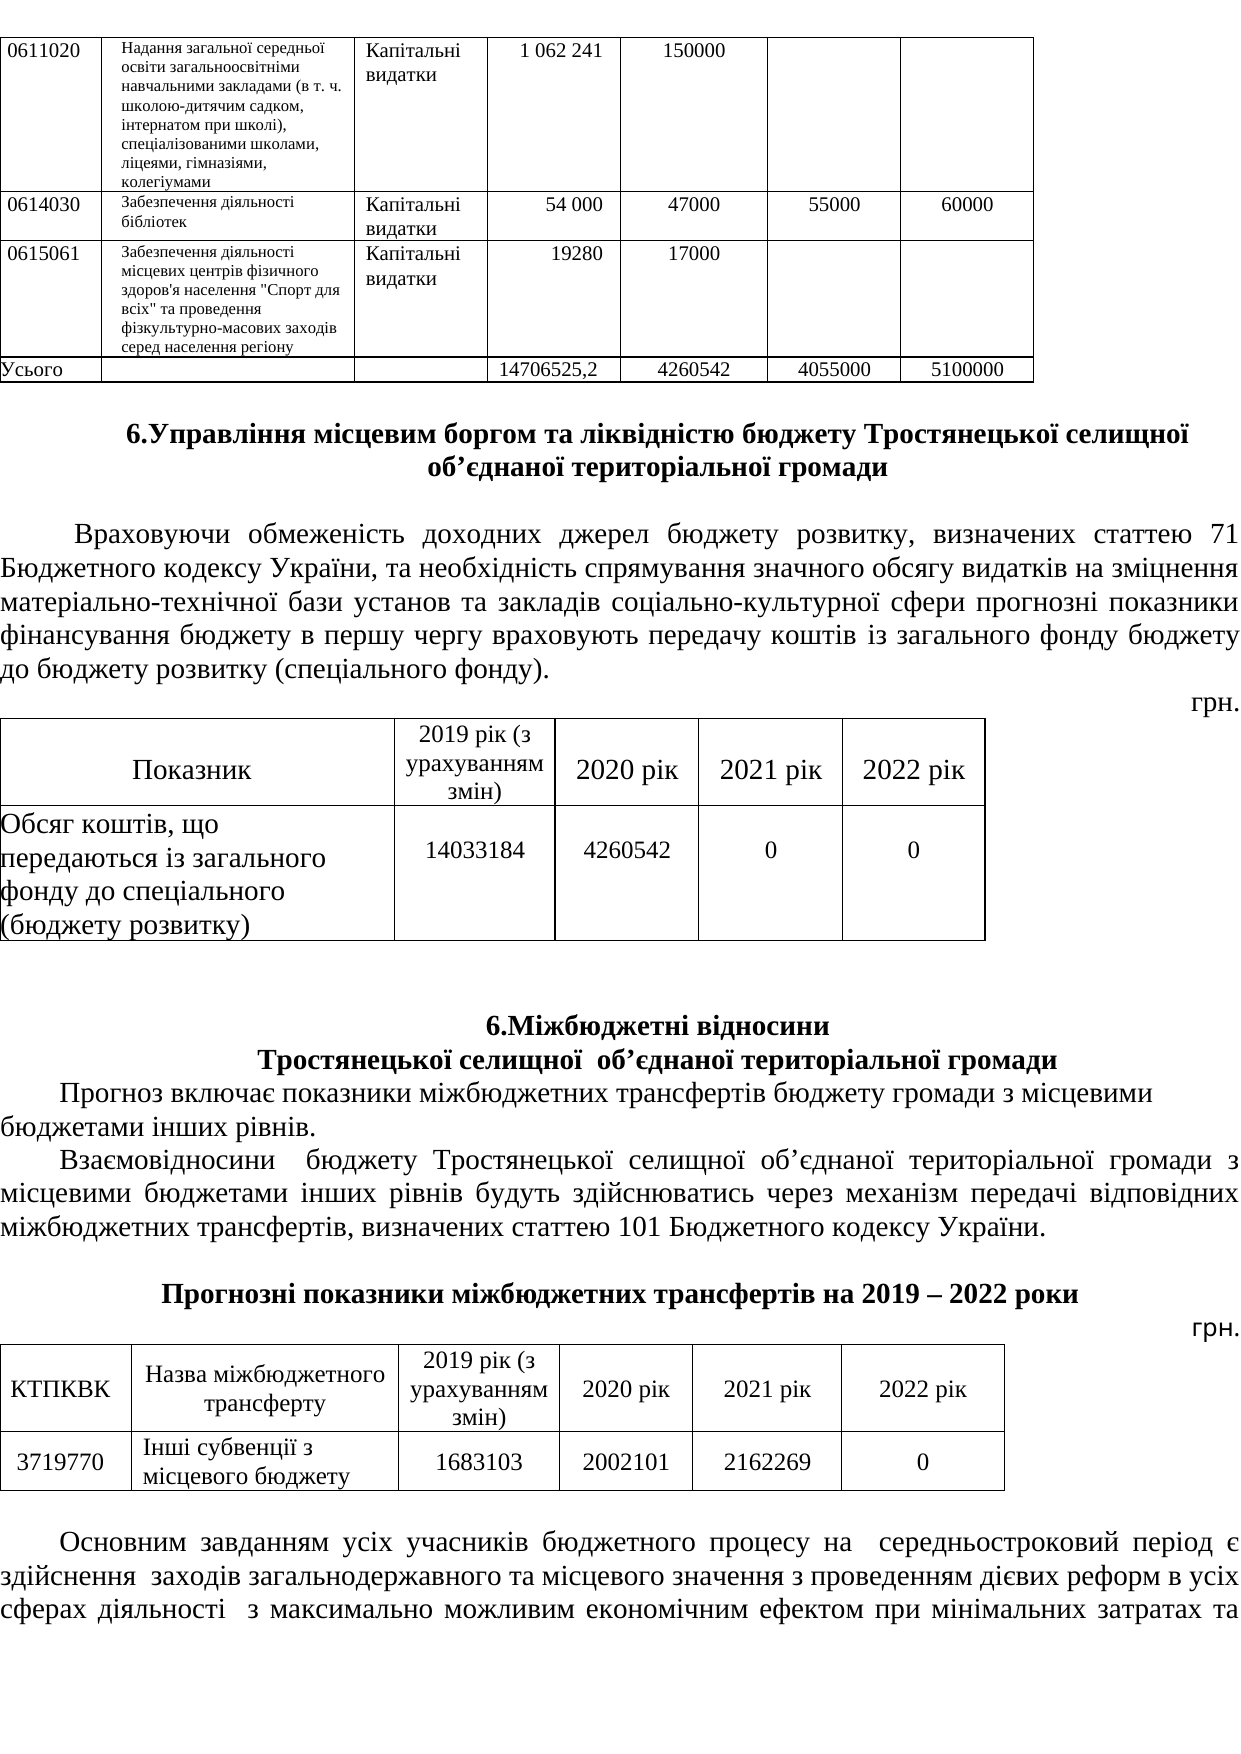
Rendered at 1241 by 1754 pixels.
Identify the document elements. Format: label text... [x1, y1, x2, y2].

table_cell Капітальні видатки [355, 241, 487, 356]
table_header 2021 рік [699, 719, 842, 805]
table_cell 19280 [488, 241, 620, 356]
table_cell Капітальні видатки [355, 38, 487, 191]
table_cell 0 [699, 806, 842, 940]
table_header 2020 рік [560, 1345, 692, 1431]
table_header 2020 рік [556, 719, 698, 805]
table_cell 4260542 [556, 806, 698, 940]
table_cell 60000 [901, 192, 1033, 240]
table_cell 5100000 [901, 358, 1033, 381]
table_cell Забезпечення діяльності бібліотек [102, 192, 354, 240]
table_cell Усього [1, 358, 101, 381]
table_header 2022 рік [843, 719, 984, 805]
table_cell 0 [842, 1432, 1004, 1490]
text 6.Управління місцевим боргом та ліквідністю бюджету Тростянецької селищної об’єднаної територіальної громади [75, 416, 1240, 483]
table_cell 4055000 [768, 358, 900, 381]
table_cell [901, 241, 1033, 356]
table_cell 0614030 [1, 192, 101, 240]
text Прогнозні показники міжбюджетних трансфертів на 2019 – 2022 роки [0, 1276, 1240, 1310]
table_cell 150000 [621, 38, 767, 191]
table_cell 3719770 [1, 1432, 131, 1490]
text Взаємовідносини бюджету Тростянецької селищної об’єднаної територіальної громади з місцевими бюджетами інших рівнів будуть здійснюватись через механізм передачі відповідних міжбюджетних трансфертів, визначених статтею 101 Бюджетного кодексу України. [0, 1143, 1240, 1243]
text 6.Міжбюджетні відносини [75, 1008, 1240, 1042]
table_cell 0611020 [1, 38, 101, 191]
text Прогноз включає показники міжбюджетних трансфертів бюджету громади з місцевими бюджетами інших рівнів. [0, 1076, 1240, 1143]
table_cell 14706525,2 [488, 358, 620, 381]
table_cell 2162269 [693, 1432, 841, 1490]
table_cell 17000 [621, 241, 767, 356]
table_cell [768, 241, 900, 356]
table_cell [901, 38, 1033, 191]
table_cell 2002101 [560, 1432, 692, 1490]
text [0, 1524, 1240, 1625]
table_header Назва міжбюджетного трансферту [132, 1345, 398, 1431]
table_cell [768, 38, 900, 191]
table_cell Капітальні видатки [355, 192, 487, 240]
table_cell 1 062 241 [488, 38, 620, 191]
table_cell 1683103 [399, 1432, 559, 1490]
table_cell 55000 [768, 192, 900, 240]
table_cell [355, 358, 487, 381]
table_cell Обсяг коштів, що передаються із загального фонду до спеціального (бюджету розвитку) [1, 806, 394, 940]
table_cell 47000 [621, 192, 767, 240]
table_header 2019 рік (з урахуванням змін) [395, 719, 554, 805]
table_header КТПКВК [1, 1345, 131, 1431]
table_header Показник [1, 719, 394, 805]
table_cell 4260542 [621, 358, 767, 381]
table_cell 0 [843, 806, 984, 940]
text Враховуючи обмеженість доходних джерел бюджету розвитку, визначених статтею 71 Бюджетного кодексу України, та необхідність спрямування значного обсягу видатків на зміцнення матеріально-технічної бази установ та закладів соціально-культурної сфери прогнозні показники фінансування бюджету в першу чергу враховують передачу коштів із загального фонду бюджету до бюджету розвитку (спеціального фонду). [0, 517, 1240, 684]
table_header 2021 рік [693, 1345, 841, 1431]
table_cell 54 000 [488, 192, 620, 240]
table_cell Забезпечення діяльності місцевих центрів фізичного здоров'я населення "Спорт для всіх" та проведення фізкультурно-масових заходів серед населення регіону [102, 241, 354, 356]
table_cell [102, 358, 354, 381]
table_cell 0615061 [1, 241, 101, 356]
table_cell Інші субвенції з місцевого бюджету [132, 1432, 398, 1490]
table_header 2022 рік [842, 1345, 1004, 1431]
table_cell 14033184 [395, 806, 554, 940]
table_header 2019 рік (з урахуванням змін) [399, 1345, 559, 1431]
text Тростянецької селищної об’єднаної територіальної громади [75, 1042, 1240, 1076]
table_cell Надання загальної середньої освіти загальноосвітніми навчальними закладами (в т. ч. школою-дитячим садком, інтернатом при школі), спеціалізованими школами, ліцеями, гімназіями, колегіумами [102, 38, 354, 191]
text грн. [0, 1310, 1240, 1344]
text грн. [0, 684, 1240, 718]
